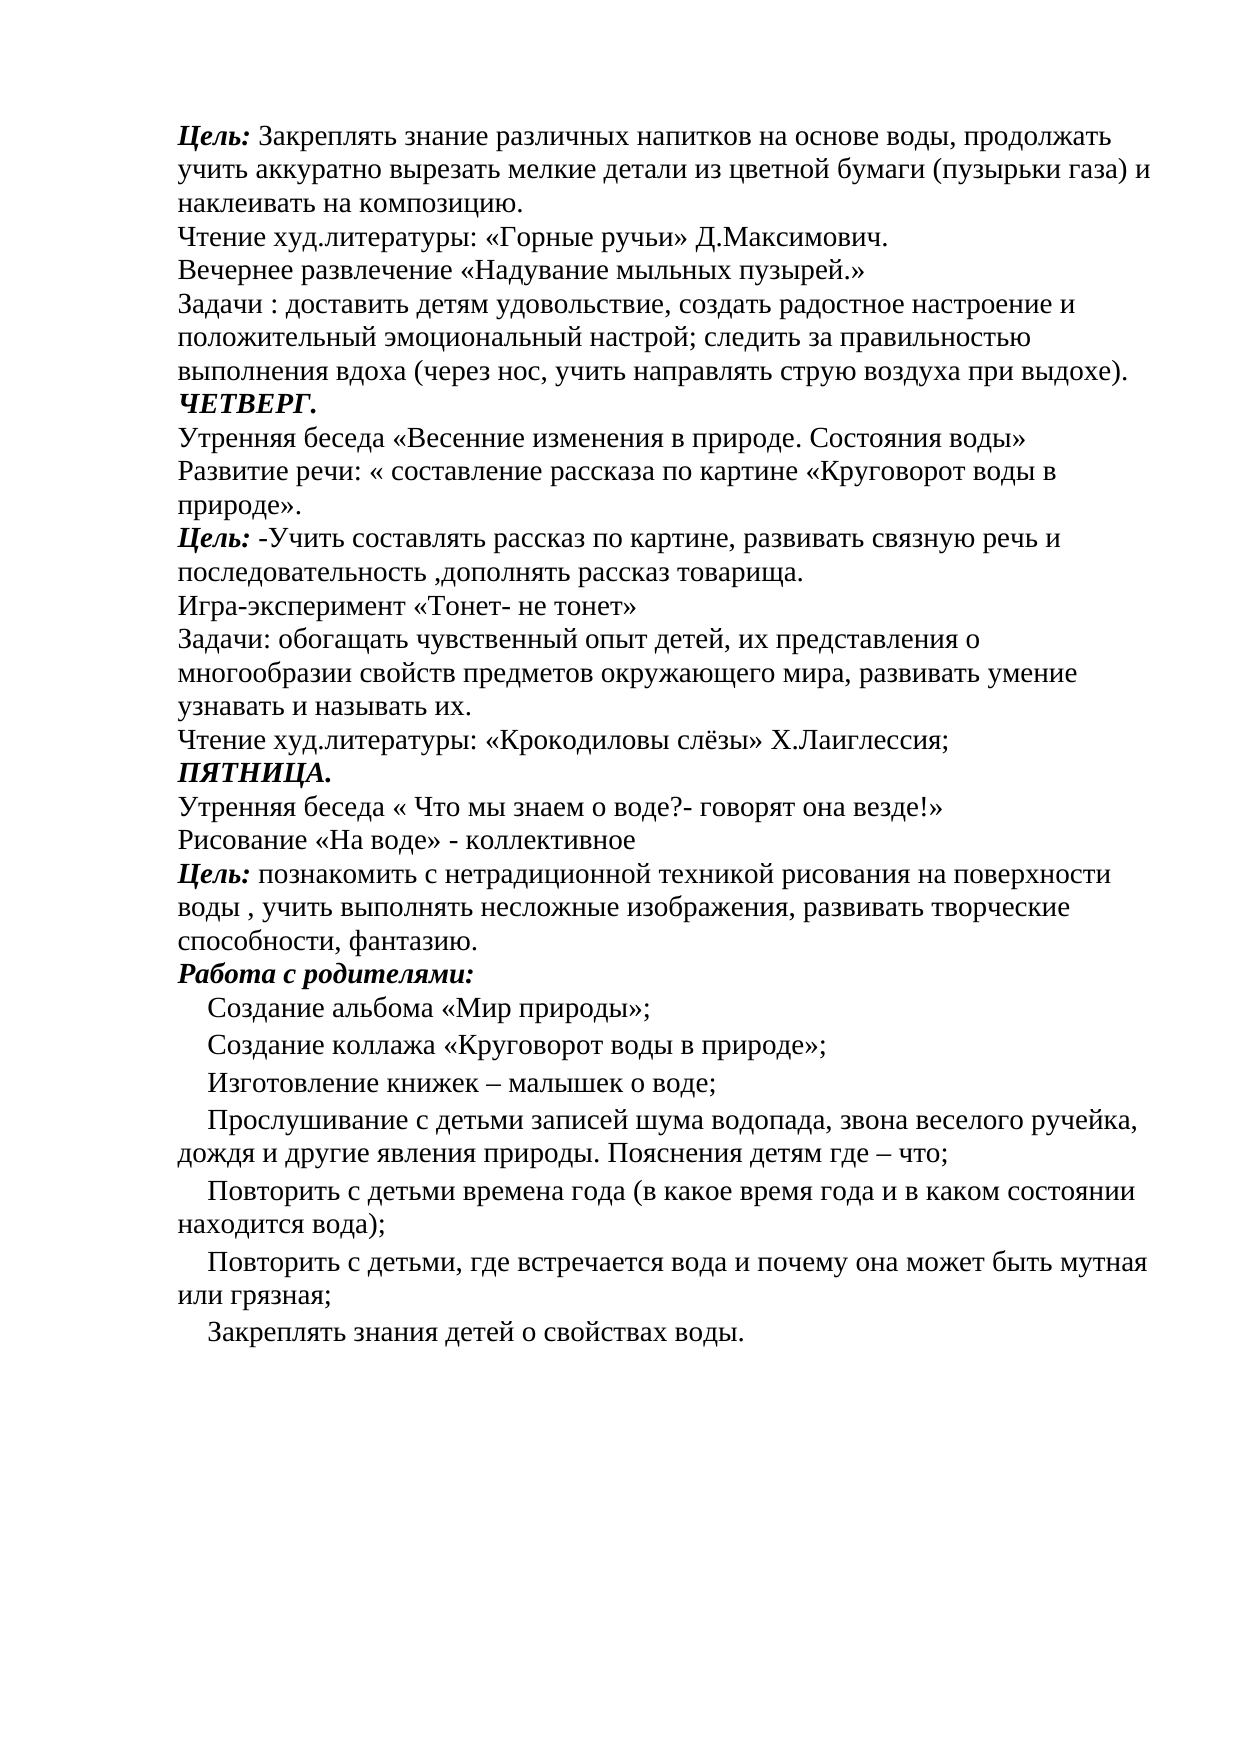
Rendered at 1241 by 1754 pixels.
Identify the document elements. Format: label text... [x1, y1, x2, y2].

text  Создание коллажа «Круговорот воды в природе»; [177, 1027, 1152, 1061]
text Игра-эксперимент «Тонет- не тонет» [177, 588, 1152, 621]
text Чтение худ.литературы: «Горные ручьи» Д.Максимович. [177, 219, 1152, 252]
text Утренняя беседа «Весенние изменения в природе. Состояния воды» [177, 420, 1152, 453]
text Чтение худ.литературы: «Крокодиловы слёзы» Х.Лаиглессия; [177, 722, 1152, 755]
text  Изготовление книжек – малышек о воде; [177, 1065, 1152, 1098]
text  Прослушивание с детьми записей шума водопада, звона веселого ручейка, дождя и другие явления природы. Пояснения детям где – что; [177, 1102, 1152, 1169]
text Развитие речи: « составление рассказа по картине «Круговорот воды в природе». [177, 453, 1152, 521]
text Цель: познакомить с нетрадиционной техникой рисования на поверхности воды , учить выполнять несложные изображения, развивать творческие способности, фантазию. [177, 856, 1152, 957]
text Цель: -Учить составлять рассказ по картине, развивать связную речь и последовательность ,дополнять рассказ товарища. [177, 521, 1152, 588]
text Рисование «На воде» - коллективное [177, 822, 1152, 856]
text ПЯТНИЦА. [177, 755, 1152, 789]
text  Создание альбома «Мир природы»; [177, 990, 1152, 1024]
text  Повторить с детьми, где встречается вода и почему она может быть мутная или грязная; [177, 1244, 1152, 1311]
text Цель: Закреплять знание различных напитков на основе воды, продолжать учить аккуратно вырезать мелкие детали из цветной бумаги (пузырьки газа) и наклеивать на композицию. [177, 118, 1152, 219]
text  Закреплять знания детей о свойствах воды. [177, 1314, 1152, 1348]
text Работа с родителями: [177, 957, 1152, 990]
text  Повторить с детьми времена года (в какое время года и в каком состоянии находится вода); [177, 1173, 1152, 1240]
text Вечернее развлечение «Надувание мыльных пузырей.» [177, 252, 1152, 286]
text Утренняя беседа « Что мы знаем о воде?- говорят она везде!» [177, 789, 1152, 822]
text ЧЕТВЕРГ. [177, 386, 1152, 420]
text Задачи: обогащать чувственный опыт детей, их представления о многообразии свойств предметов окружающего мира, развивать умение узнавать и называть их. [177, 621, 1152, 722]
text Задачи : доставить детям удовольствие, создать радостное настроение и положительный эмоциональный настрой; следить за правильностью выполнения вдоха (через нос, учить направлять струю воздуха при выдохе). [177, 286, 1152, 386]
